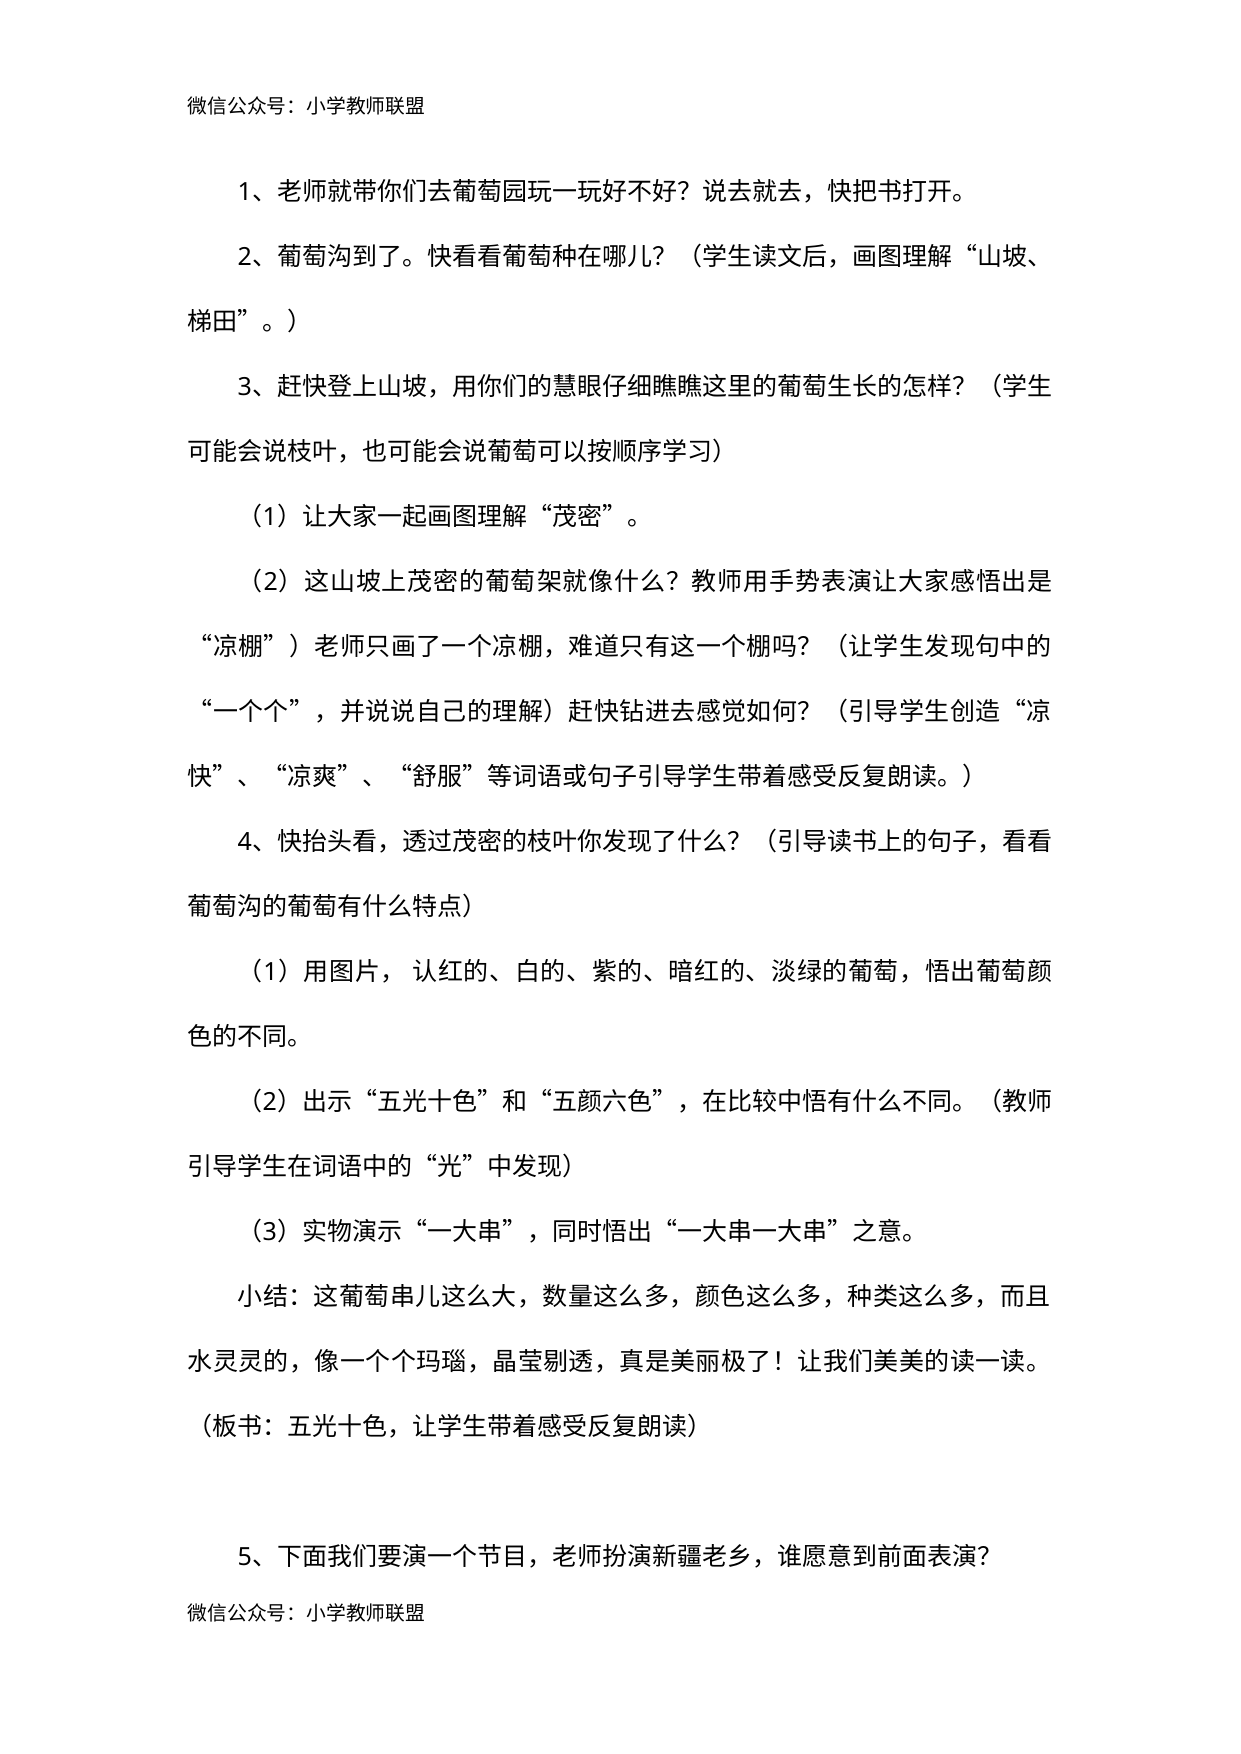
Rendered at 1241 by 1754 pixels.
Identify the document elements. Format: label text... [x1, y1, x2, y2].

text 1、老师就带你们去葡萄园玩一玩好不好？说去就去，快把书打开。 [187, 157, 1053, 222]
text 3、赶快登上山坡，用你们的慧眼仔细瞧瞧这里的葡萄生长的怎样？（学生可能会说枝叶，也可能会说葡萄可以按顺序学习） [187, 352, 1053, 482]
text （3）实物演示“一大串”，同时悟出“一大串一大串”之意。 [187, 1197, 1053, 1262]
text （1）让大家一起画图理解“茂密”。 [187, 482, 1053, 547]
text （1）用图片， 认红的、白的、紫的、暗红的、淡绿的葡萄，悟出葡萄颜色的不同。 [187, 937, 1053, 1067]
text （2）这山坡上茂密的葡萄架就像什么？教师用手势表演让大家感悟出是“凉棚”）老师只画了一个凉棚，难道只有这一个棚吗？（让学生发现句中的“一个个”，并说说自己的理解）赶快钻进去感觉如何？（引导学生创造“凉快”、“凉爽”、“舒服”等词语或句子引导学生带着感受反复朗读。） [187, 547, 1053, 807]
text 小结：这葡萄串儿这么大，数量这么多，颜色这么多，种类这么多，而且水灵灵的，像一个个玛瑙，晶莹剔透，真是美丽极了！让我们美美的读一读。（板书：五光十色，让学生带着感受反复朗读） [187, 1262, 1053, 1457]
text 2、葡萄沟到了。快看看葡萄种在哪儿？（学生读文后，画图理解“山坡、梯田”。） [187, 222, 1053, 352]
text 4、快抬头看，透过茂密的枝叶你发现了什么？（引导读书上的句子，看看葡萄沟的葡萄有什么特点） [187, 807, 1053, 937]
text 5、下面我们要演一个节目，老师扮演新疆老乡，谁愿意到前面表演？ [187, 1522, 1053, 1587]
text （2）出示“五光十色”和“五颜六色”，在比较中悟有什么不同。（教师引导学生在词语中的“光”中发现） [187, 1067, 1053, 1197]
